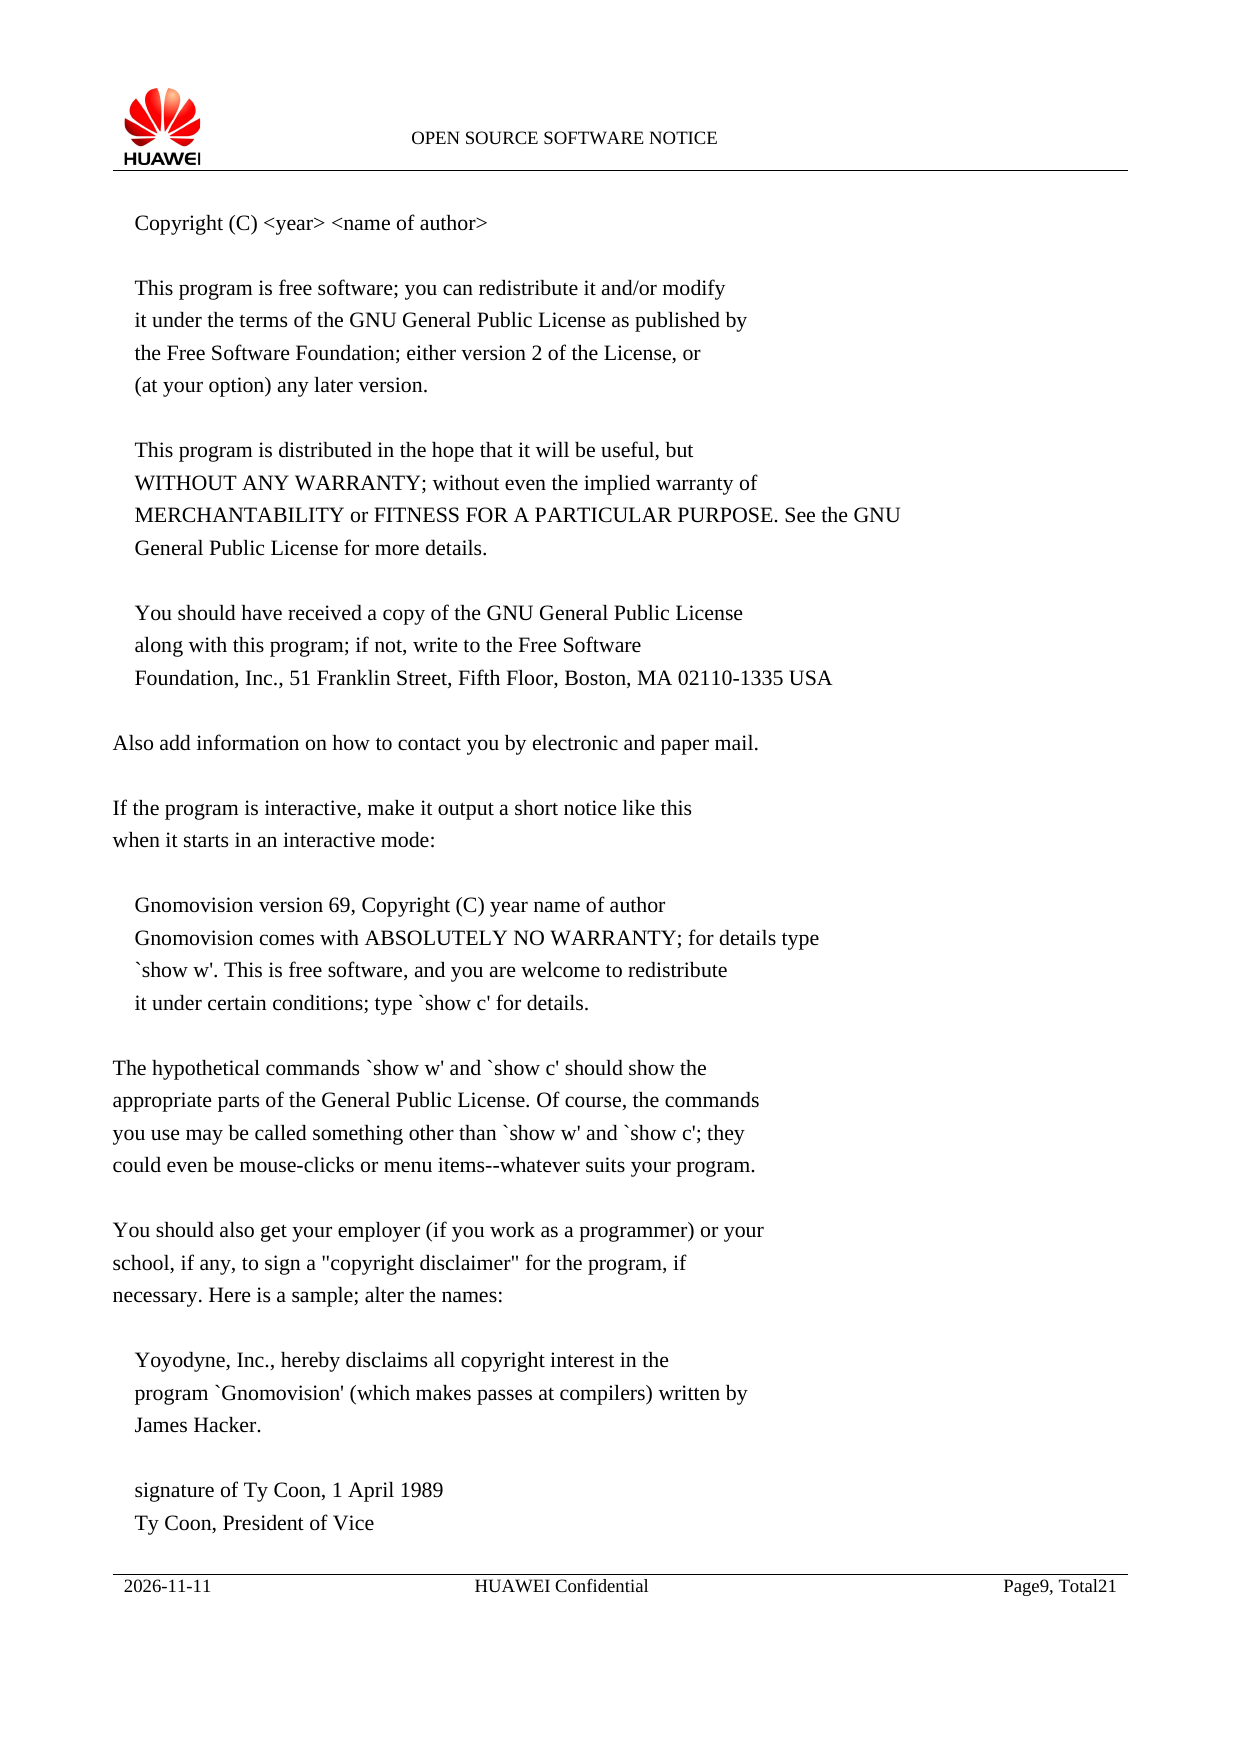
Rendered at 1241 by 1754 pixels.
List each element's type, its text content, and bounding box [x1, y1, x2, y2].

text along with this program; if not, write to the Free Software [112, 629, 1128, 661]
text appropriate parts of the General Public License. Of course, the commands [112, 1084, 1128, 1116]
text You should also get your employer (if you work as a programmer) or your [112, 1214, 1128, 1246]
text Yoyodyne, Inc., hereby disclaims all copyright interest in the [112, 1344, 1128, 1376]
text You should have received a copy of the GNU General Public License [112, 596, 1128, 629]
text it under the terms of the GNU General Public License as published by [112, 304, 1128, 336]
text Foundation, Inc., 51 Franklin Street, Fifth Floor, Boston, MA 02110-1335 USA [112, 661, 1128, 694]
text Also add information on how to contact you by electronic and paper mail. [112, 726, 1128, 759]
text program `Gnomovision' (which makes passes at compilers) written by [112, 1376, 1128, 1409]
text Copyright (C) <year> <name of author> [112, 206, 1128, 239]
text The hypothetical commands `show w' and `show c' should show the [112, 1051, 1128, 1084]
text signature of Ty Coon, 1 April 1989 [112, 1474, 1128, 1506]
text could even be mouse-clicks or menu items--whatever suits your program. [112, 1149, 1128, 1181]
text MERCHANTABILITY or FITNESS FOR A PARTICULAR PURPOSE. See the GNU [112, 499, 1128, 531]
picture [124, 88, 201, 165]
text when it starts in an interactive mode: [112, 824, 1128, 856]
text you use may be called something other than `show w' and `show c'; they [112, 1116, 1128, 1149]
text This program is free software; you can redistribute it and/or modify [112, 271, 1128, 304]
text school, if any, to sign a "copyright disclaimer" for the program, if [112, 1246, 1128, 1279]
text the Free Software Foundation; either version 2 of the License, or [112, 336, 1128, 369]
text (at your option) any later version. [112, 369, 1128, 401]
text Gnomovision version 69, Copyright (C) year name of author [112, 889, 1128, 921]
text WITHOUT ANY WARRANTY; without even the implied warranty of [112, 466, 1128, 499]
text James Hacker. [112, 1409, 1128, 1441]
text Ty Coon, President of Vice [112, 1506, 1128, 1539]
text it under certain conditions; type `show c' for details. [112, 986, 1128, 1019]
text necessary. Here is a sample; alter the names: [112, 1279, 1128, 1311]
text This program is distributed in the hope that it will be useful, but [112, 434, 1128, 466]
text If the program is interactive, make it output a short notice like this [112, 791, 1128, 824]
text `show w'. This is free software, and you are welcome to redistribute [112, 954, 1128, 986]
text General Public License for more details. [112, 531, 1128, 564]
text Gnomovision comes with ABSOLUTELY NO WARRANTY; for details type [112, 921, 1128, 954]
